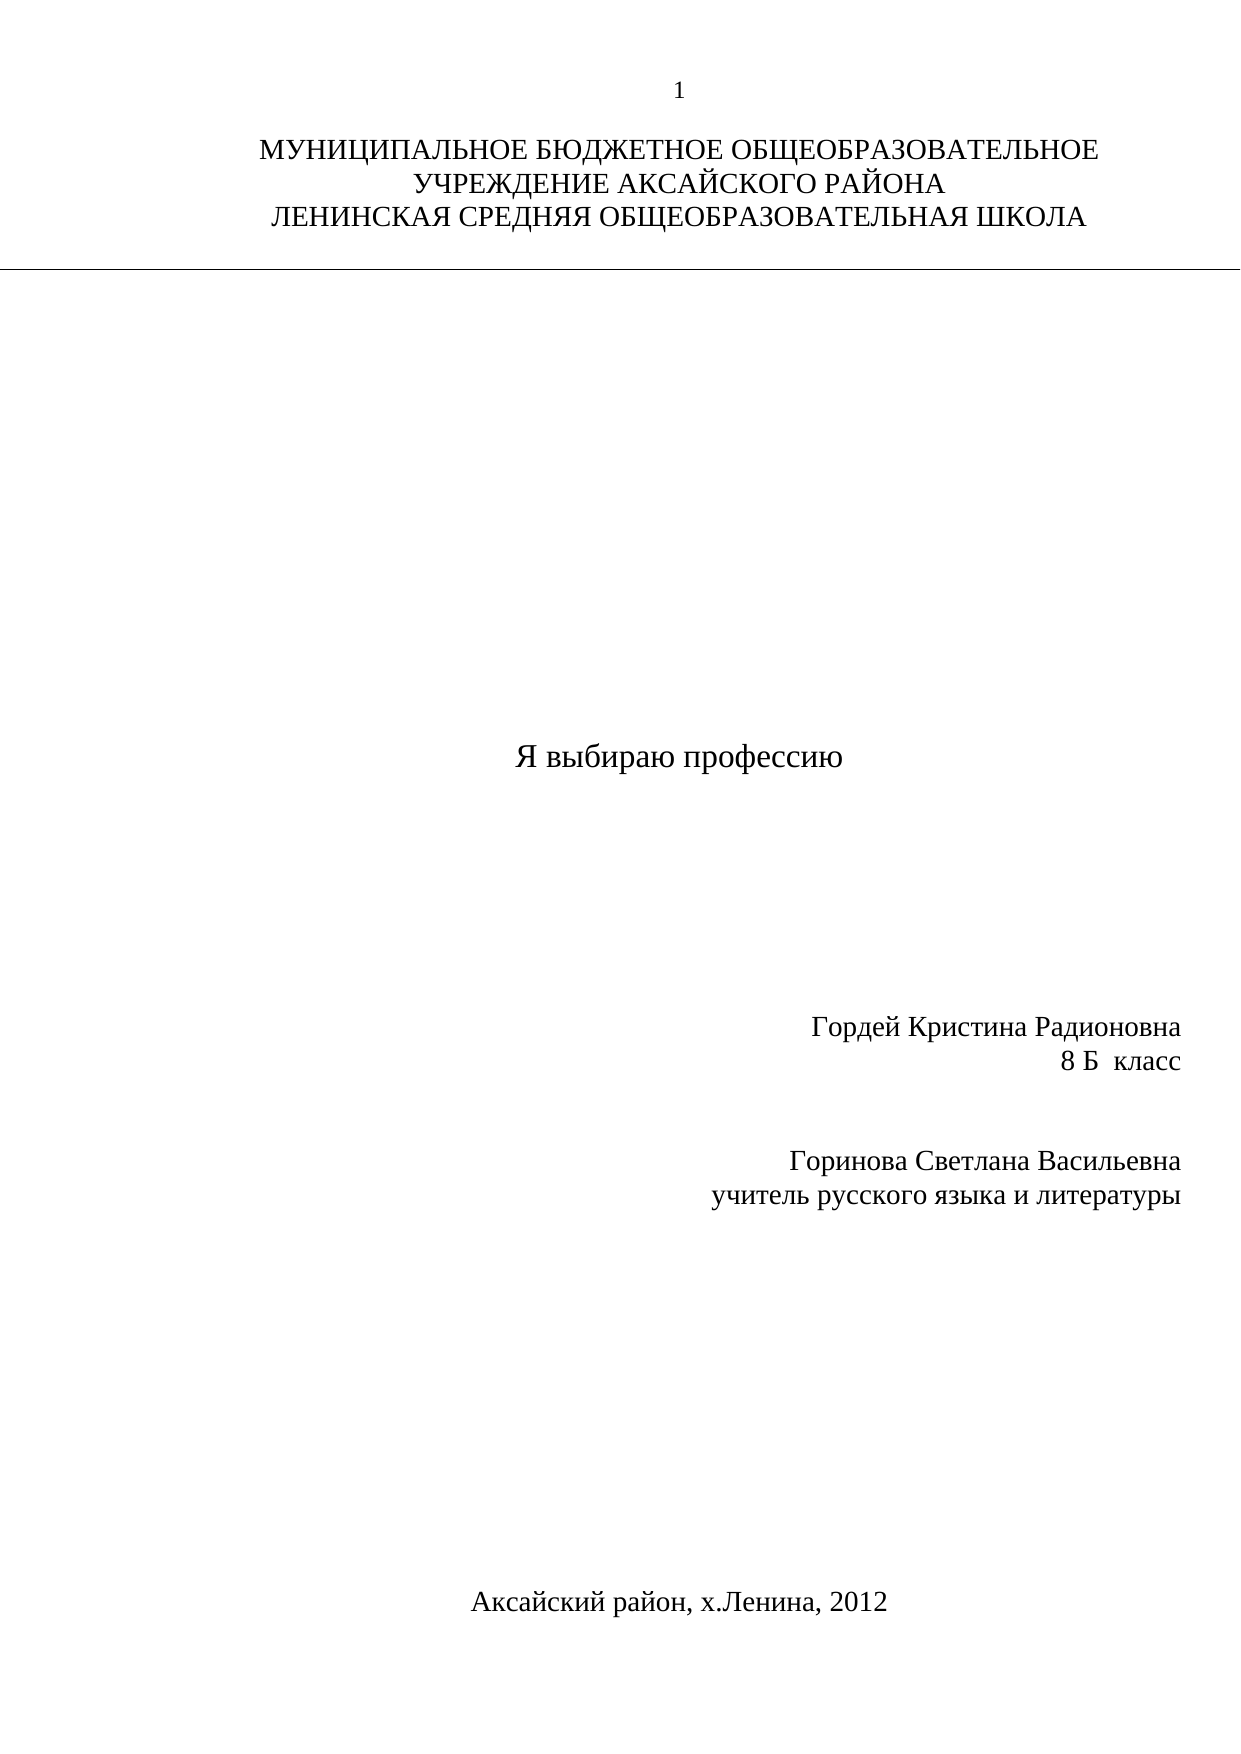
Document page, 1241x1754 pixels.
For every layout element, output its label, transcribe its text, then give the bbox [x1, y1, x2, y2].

text ЛЕНИНСКАЯ СРЕДНЯЯ ОБЩЕОБРАЗОВАТЕЛЬНАЯ ШКОЛА [177, 199, 1181, 233]
text МУНИЦИПАЛЬНОЕ БЮДЖЕТНОЕ ОБЩЕОБРАЗОВАТЕЛЬНОЕ УЧРЕЖДЕНИЕ АКСАЙСКОГО РАЙОНА [177, 132, 1181, 199]
text Гордей Кристина Радионовна [177, 1009, 1181, 1043]
text 8 Б класс [177, 1043, 1181, 1076]
text учитель русского языка и литературы [177, 1177, 1181, 1211]
text Я выбираю профессию [177, 736, 1181, 774]
text Горинова Светлана Васильевна [177, 1143, 1181, 1177]
text Аксайский район, х.Ленина, 2012 [177, 1584, 1181, 1618]
